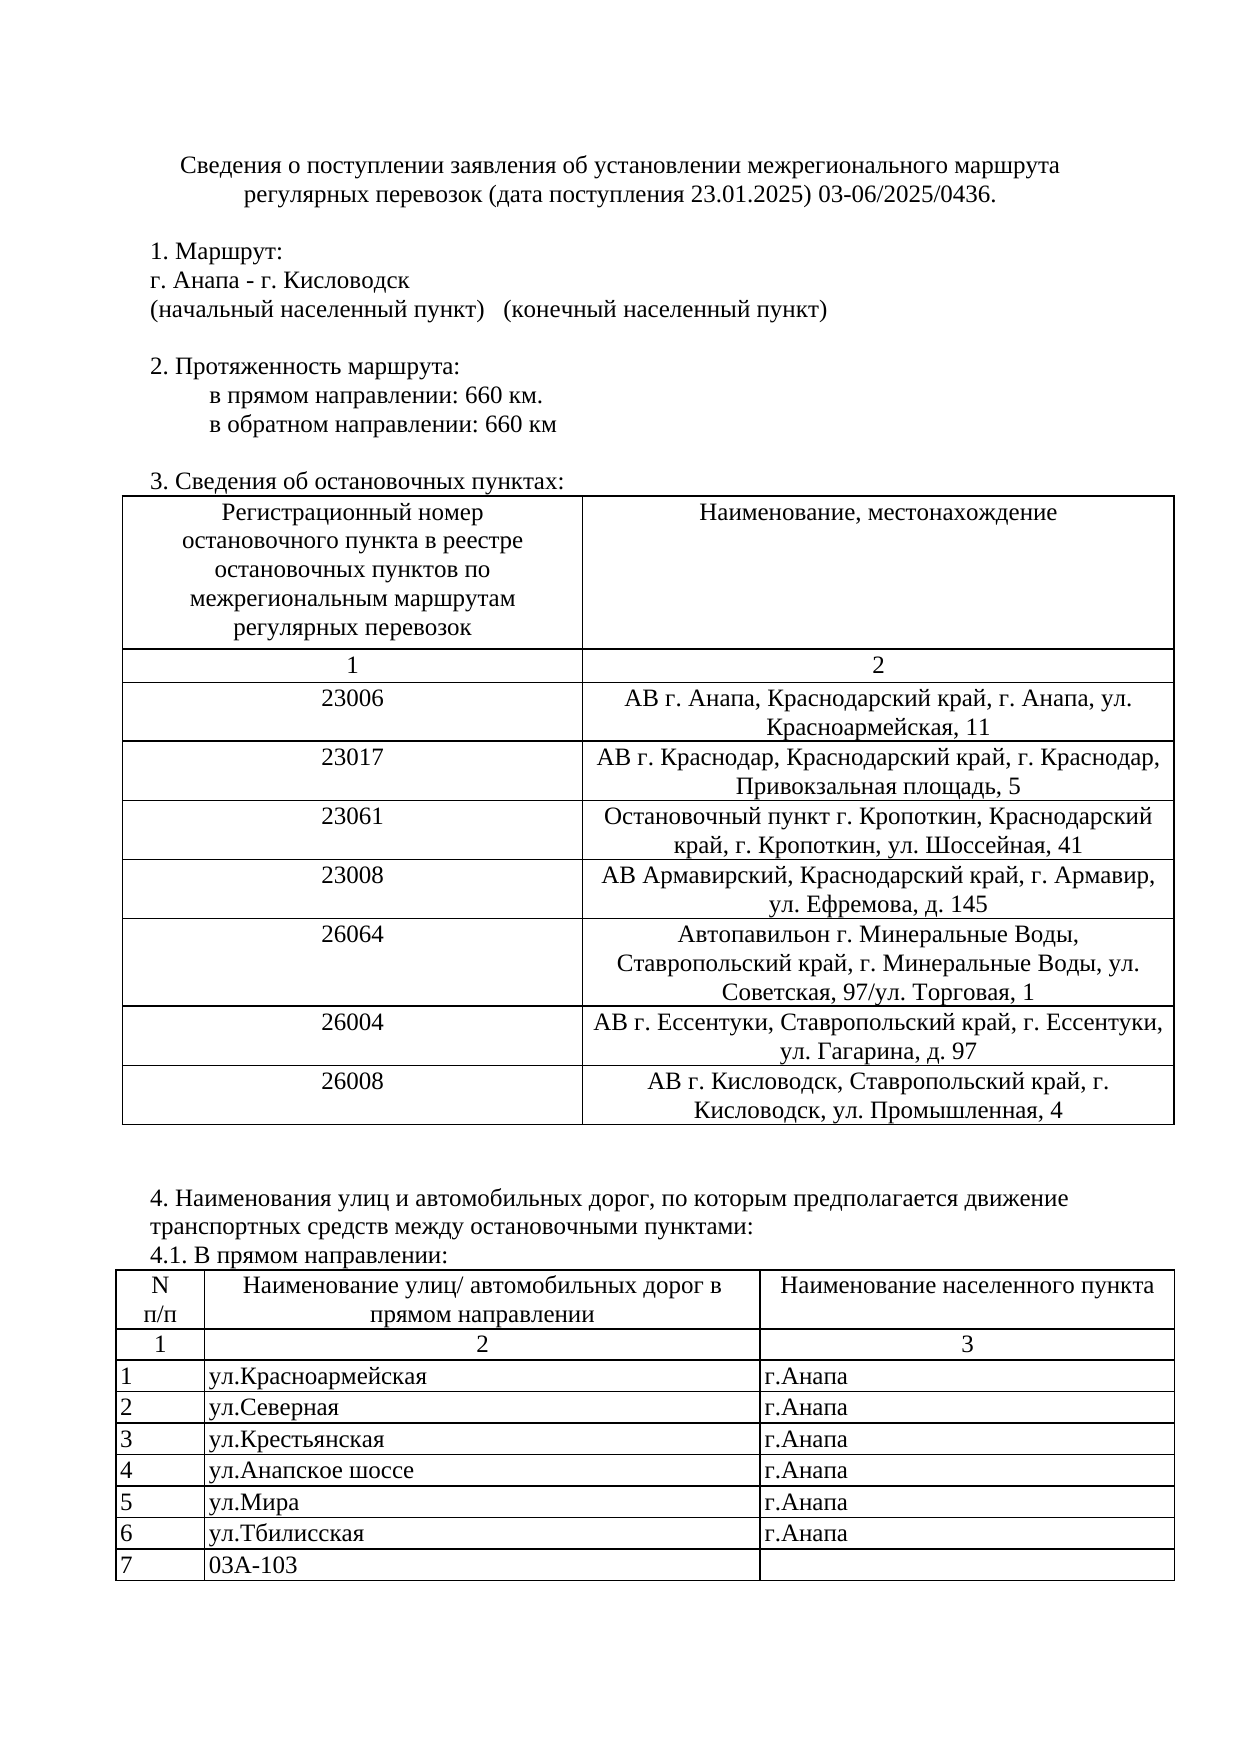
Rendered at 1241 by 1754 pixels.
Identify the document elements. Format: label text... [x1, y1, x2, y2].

table_cell 03А-103 [205, 1550, 759, 1579]
table_cell 26008 [123, 1066, 582, 1123]
table_cell [761, 1550, 1174, 1579]
table_cell 6 [117, 1518, 204, 1548]
table_cell Автопавильон г. Минеральные Воды, Ставропольский край, г. Минеральные Воды, ул. Советская, 97/ул. Торговая, 1 [583, 919, 1173, 1005]
table_header N п/п [117, 1271, 204, 1328]
table_cell 26064 [123, 919, 582, 1005]
table_cell 2 [205, 1330, 759, 1359]
table_cell 2 [117, 1392, 204, 1422]
table_cell г.Анапа [761, 1518, 1174, 1548]
table_cell 1 [117, 1361, 204, 1391]
table_cell 23006 [123, 683, 582, 740]
table_cell АВ Армавирский, Краснодарский край, г. Армавир, ул. Ефремова, д. 145 [583, 860, 1173, 918]
text Сведения о поступлении заявления об установлении межрегионального маршрута регулярных перевозок (дата поступления 23.01.2025) 03-06/2025/0436. [150, 150, 1090, 207]
table_cell Остановочный пункт г. Кропоткин, Краснодарский край, г. Кропоткин, ул. Шоссейная, 41 [583, 801, 1173, 858]
table_cell 23008 [123, 860, 582, 918]
table_cell ул.Анапское шоссе [205, 1455, 759, 1485]
table_cell г.Анапа [761, 1361, 1174, 1391]
table_cell АВ г. Анапа, Краснодарский край, г. Анапа, ул. Красноармейская, 11 [583, 683, 1173, 740]
text 4.1. В прямом направлении: [150, 1240, 1090, 1269]
table_cell АВ г. Кисловодск, Ставропольский край, г. Кисловодск, ул. Промышленная, 4 [583, 1066, 1173, 1123]
table_cell 5 [117, 1487, 204, 1517]
table_cell 2 [583, 650, 1173, 681]
table_cell 26004 [123, 1007, 582, 1064]
text в обратном направлении: 660 км [150, 409, 1090, 437]
table_cell АВ г. Ессентуки, Ставропольский край, г. Ессентуки, ул. Гагарина, д. 97 [583, 1007, 1173, 1064]
table_cell 1 [117, 1330, 204, 1359]
table_cell 23017 [123, 742, 582, 799]
table_cell АВ г. Краснодар, Краснодарский край, г. Краснодар, Привокзальная площадь, 5 [583, 742, 1173, 799]
table_cell ул.Крестьянская [205, 1424, 759, 1454]
table_cell г.Анапа [761, 1392, 1174, 1422]
table_cell ул.Мира [205, 1487, 759, 1517]
text г. Анапа - г. Кисловодск [150, 265, 1090, 294]
text 4. Наименования улиц и автомобильных дорог, по которым предполагается движение транспортных средств между остановочными пунктами: [150, 1183, 1090, 1240]
table_header Наименование, местонахождение [583, 497, 1173, 648]
table_header Регистрационный номер остановочного пункта в реестре остановочных пунктов по межрегиональным маршрутам регулярных перевозок [123, 497, 582, 648]
table_cell 1 [123, 650, 582, 681]
table_cell г.Анапа [761, 1424, 1174, 1454]
table_cell 3 [761, 1330, 1174, 1359]
table_header Наименование улиц/ автомобильных дорог в прямом направлении [205, 1271, 759, 1328]
table_cell г.Анапа [761, 1455, 1174, 1485]
text в прямом направлении: 660 км. [150, 380, 1090, 409]
table_cell 7 [117, 1550, 204, 1579]
table_cell ул.Тбилисская [205, 1518, 759, 1548]
table_cell ул.Красноармейская [205, 1361, 759, 1391]
text (начальный населенный пункт) (конечный населенный пункт) [150, 294, 1090, 322]
text 2. Протяженность маршрута: [150, 351, 1090, 380]
table_cell 4 [117, 1455, 204, 1485]
table_cell 3 [117, 1424, 204, 1454]
table_cell ул.Северная [205, 1392, 759, 1422]
table_cell 23061 [123, 801, 582, 858]
table_cell г.Анапа [761, 1487, 1174, 1517]
table_header Наименование населенного пункта [761, 1271, 1174, 1328]
text 1. Маршрут: [150, 236, 1090, 265]
text 3. Сведения об остановочных пунктах: [150, 466, 1090, 495]
